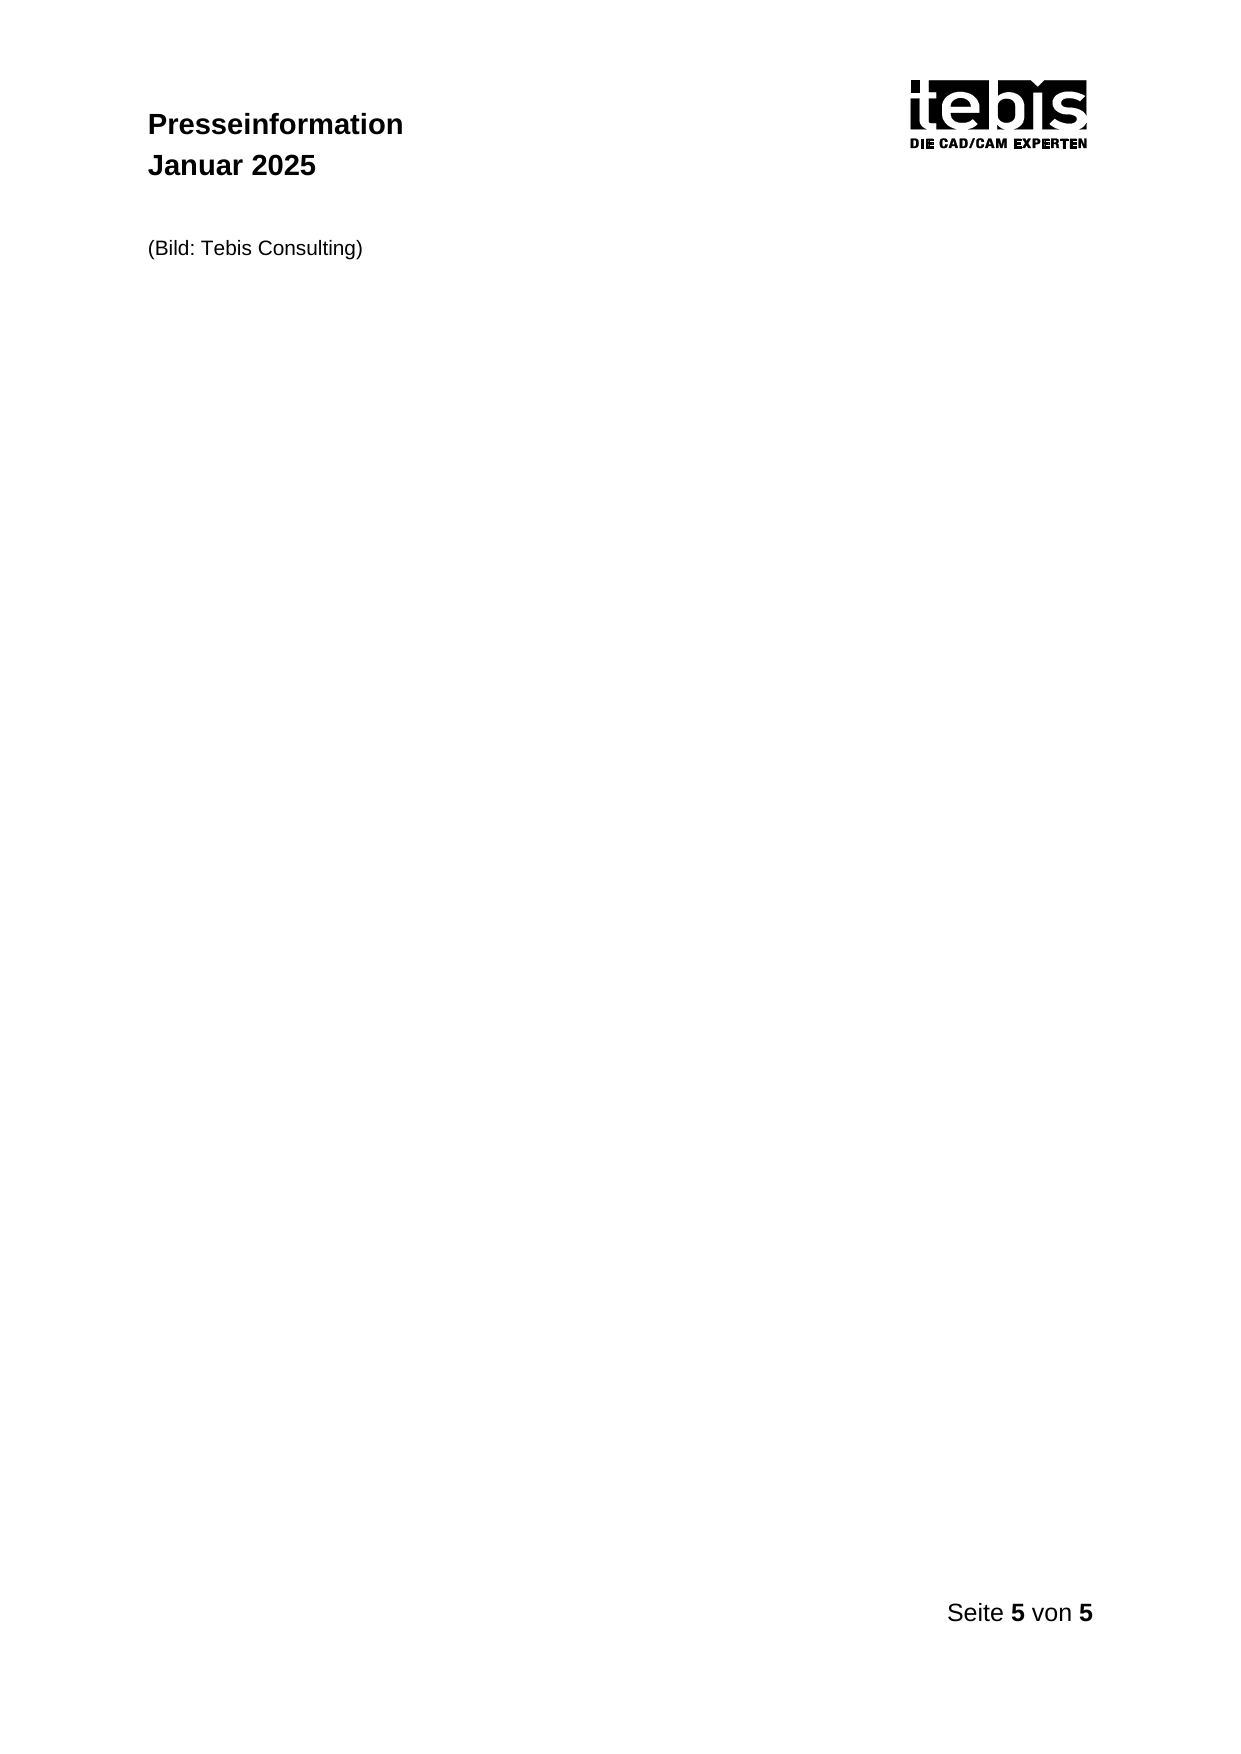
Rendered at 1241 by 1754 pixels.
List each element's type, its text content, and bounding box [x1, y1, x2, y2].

text (Bild: Tebis Consulting) [148, 236, 1093, 259]
